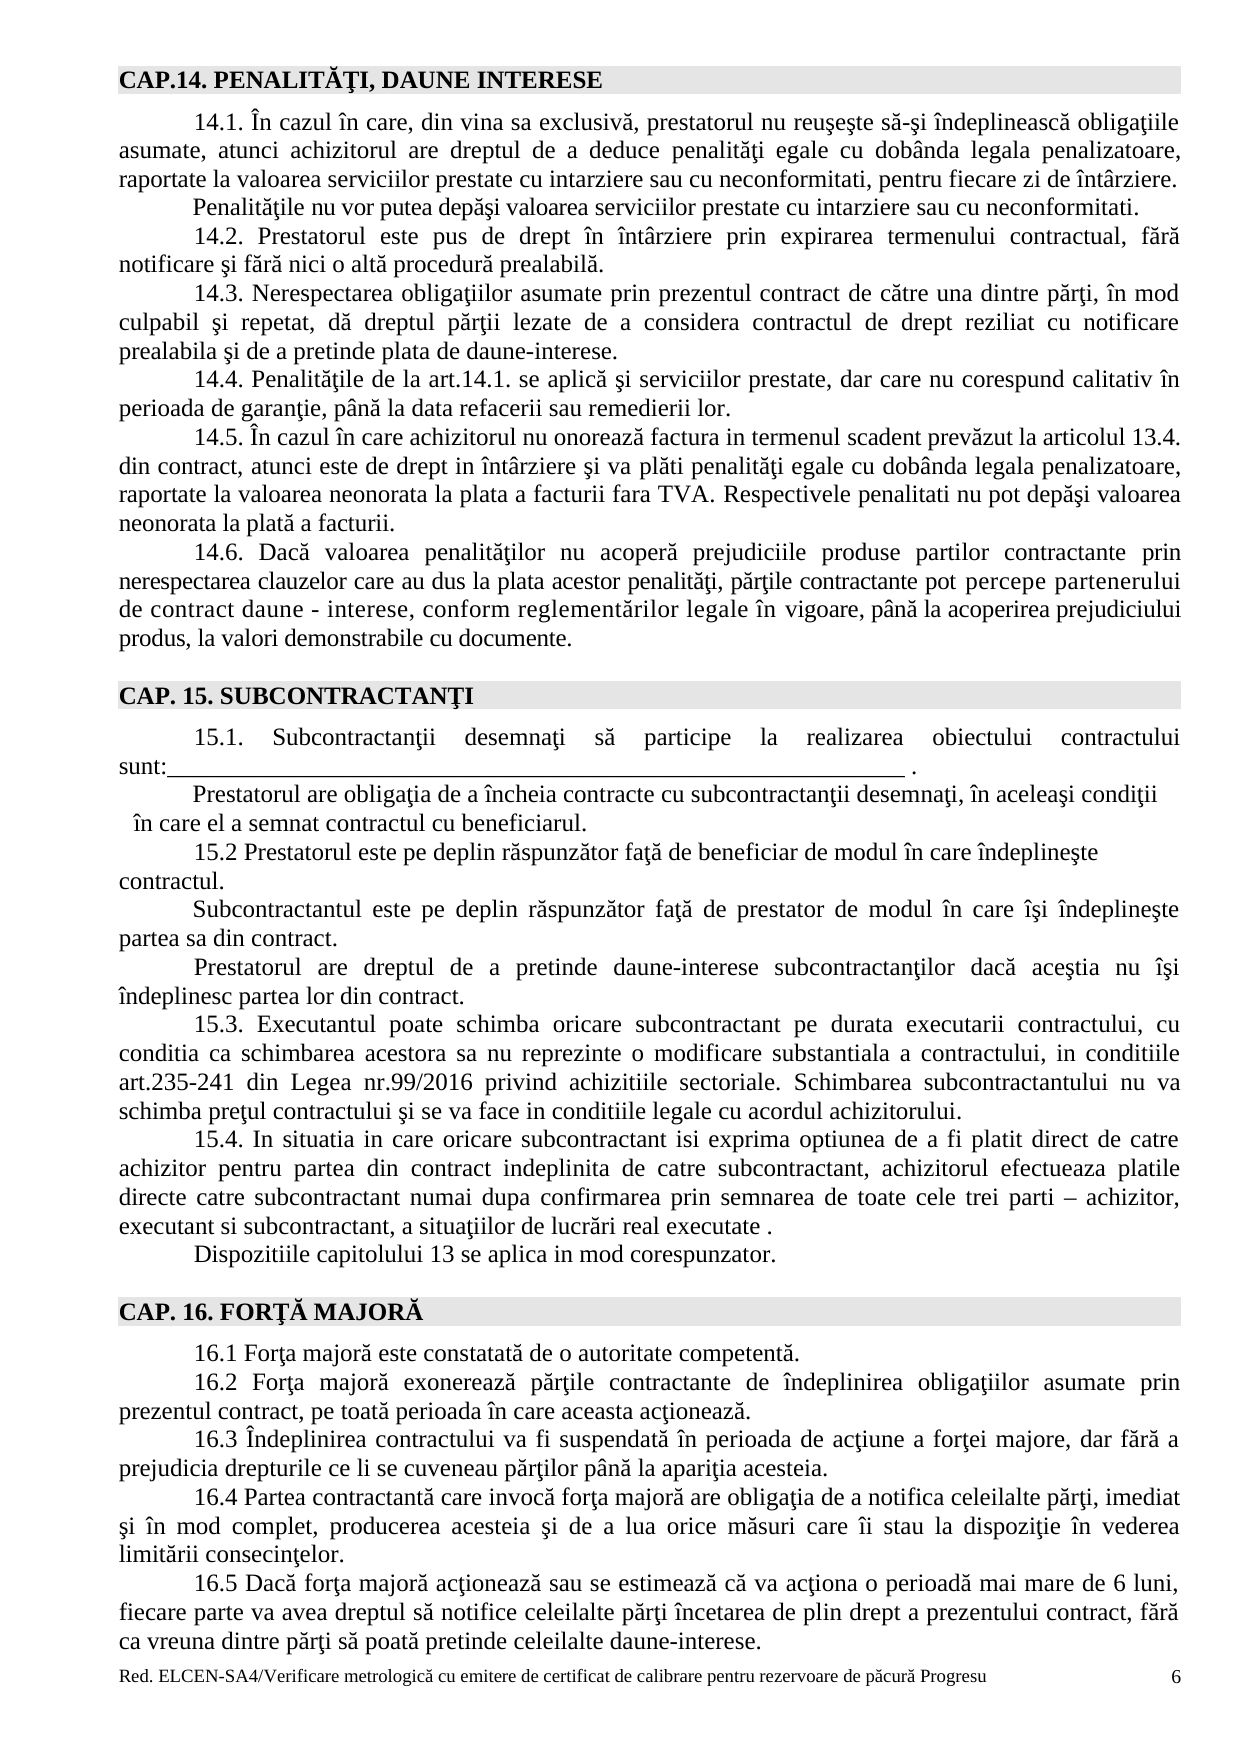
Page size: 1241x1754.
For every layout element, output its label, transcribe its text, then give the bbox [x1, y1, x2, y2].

subtitle CAP. 15. SUBCONTRACTANŢI [118, 681, 1181, 709]
text 14.2. Prestatorul este pus de drept în întârziere prin expirarea termenului contractual, fără notificare şi fără nici o altă procedură prealabilă. [118, 221, 1181, 278]
text Penalităţile nu vor putea depăşi valoarea serviciilor prestate cu intarziere sau cu neconformitati. [118, 193, 1180, 221]
text 15.1. Subcontractanţii desemnaţi să participe la realizarea obiectului contractului sunt:___________________________________________________________ . [118, 722, 1181, 779]
text 14.5. În cazul în care achizitorul nu onorează factura in termenul scadent prevăzut la articolul 13.4. din contract, atunci este de drept in întârziere şi va plăti penalităţi egale cu dobânda legala penalizatoare, raportate la valoarea neonorata la plata a facturii fara TVA. Respectivele penalitati nu pot depăşi valoarea neonorata la plată a facturii. [118, 422, 1181, 537]
subtitle CAP. 16. FORŢĂ MAJORĂ [118, 1297, 1181, 1326]
text 14.1. În cazul în care, din vina sa exclusivă, prestatorul nu reuşeşte să-şi îndeplinească obligaţiile asumate, atunci achizitorul are dreptul de a deduce penalităţi egale cu dobânda legala penalizatoare, raportate la valoarea serviciilor prestate cu intarziere sau cu neconformitati, pentru fiecare zi de întârziere. [118, 107, 1181, 193]
text 14.3. Nerespectarea obligaţiilor asumate prin prezentul contract de către una dintre părţi, în mod culpabil şi repetat, dă dreptul părţii lezate de a considera contractul de drept reziliat cu notificare prealabila şi de a pretinde plata de daune-interese. [118, 278, 1181, 364]
text 16.3 Îndeplinirea contractului va fi suspendată în perioada de acţiune a forţei majore, dar fără a prejudicia drepturile ce li se cuveneau părţilor până la apariţia acesteia. [118, 1424, 1181, 1482]
text 15.3. Executantul poate schimba oricare subcontractant pe durata executarii contractului, cu conditia ca schimbarea acestora sa nu reprezinte o modificare substantiala a contractului, in conditiile art.235-241 din Legea nr.99/2016 privind achizitiile sectoriale. Schimbarea subcontractantului nu va schimba preţul contractului şi se va face in conditiile legale cu acordul achizitorului. [118, 1009, 1181, 1124]
text 16.1 Forţa majoră este constatată de o autoritate competentă. [118, 1338, 1181, 1367]
subtitle CAP.14. PENALITĂŢI, DAUNE INTERESE [118, 66, 1181, 94]
text Dispozitiile capitolului 13 se aplica in mod corespunzator. [118, 1239, 1181, 1268]
text 15.2 Prestatorul este pe deplin răspunzător faţă de beneficiar de modul în care îndeplineşte contractul. [118, 837, 1181, 894]
text 14.4. Penalităţile de la art.14.1. se aplică şi serviciilor prestate, dar care nu corespund calitativ în perioada de garanţie, până la data refacerii sau remedierii lor. [118, 364, 1181, 422]
text 16.2 Forţa majoră exonerează părţile contractante de îndeplinirea obligaţiilor asumate prin prezentul contract, pe toată perioada în care aceasta acţionează. [118, 1367, 1181, 1424]
text Prestatorul are dreptul de a pretinde daune-interese subcontractanţilor dacă aceştia nu îşi îndeplinesc partea lor din contract. [118, 952, 1181, 1009]
text 16.4 Partea contractantă care invocă forţa majoră are obligaţia de a notifica celeilalte părţi, imediat şi în mod complet, producerea acesteia şi de a lua orice măsuri care îi stau la dispoziţie în vederea limitării consecinţelor. [118, 1482, 1181, 1568]
text Prestatorul are obligaţia de a încheia contracte cu subcontractanţii desemnaţi, în aceleaşi condiţii în care el a semnat contractul cu beneficiarul. [133, 779, 1181, 837]
text 15.4. In situatia in care oricare subcontractant isi exprima optiunea de a fi platit direct de catre achizitor pentru partea din contract indeplinita de catre subcontractant, achizitorul efectueaza platile directe catre subcontractant numai dupa confirmarea prin semnarea de toate cele trei parti – achizitor, executant si subcontractant, a situaţiilor de lucrări real executate . [118, 1124, 1181, 1239]
text Subcontractantul este pe deplin răspunzător faţă de prestator de modul în care îşi îndeplineşte partea sa din contract. [118, 894, 1181, 952]
text 14.6. Dacă valoarea penalităţilor nu acoperă prejudiciile produse partilor contractante prin nerespectarea clauzelor care au dus la plata acestor penalităţi, părţile contractante pot percepe partenerului de contract daune - interese, conform reglementărilor legale în vigoare, până la acoperirea prejudiciului produs, la valori demonstrabile cu documente. [118, 537, 1181, 652]
text 16.5 Dacă forţa majoră acţionează sau se estimează că va acţiona o perioadă mai mare de 6 luni, fiecare parte va avea dreptul să notifice celeilalte părţi încetarea de plin drept a prezentului contract, fără ca vreuna dintre părţi să poată pretinde celeilalte daune-interese. [118, 1568, 1181, 1654]
